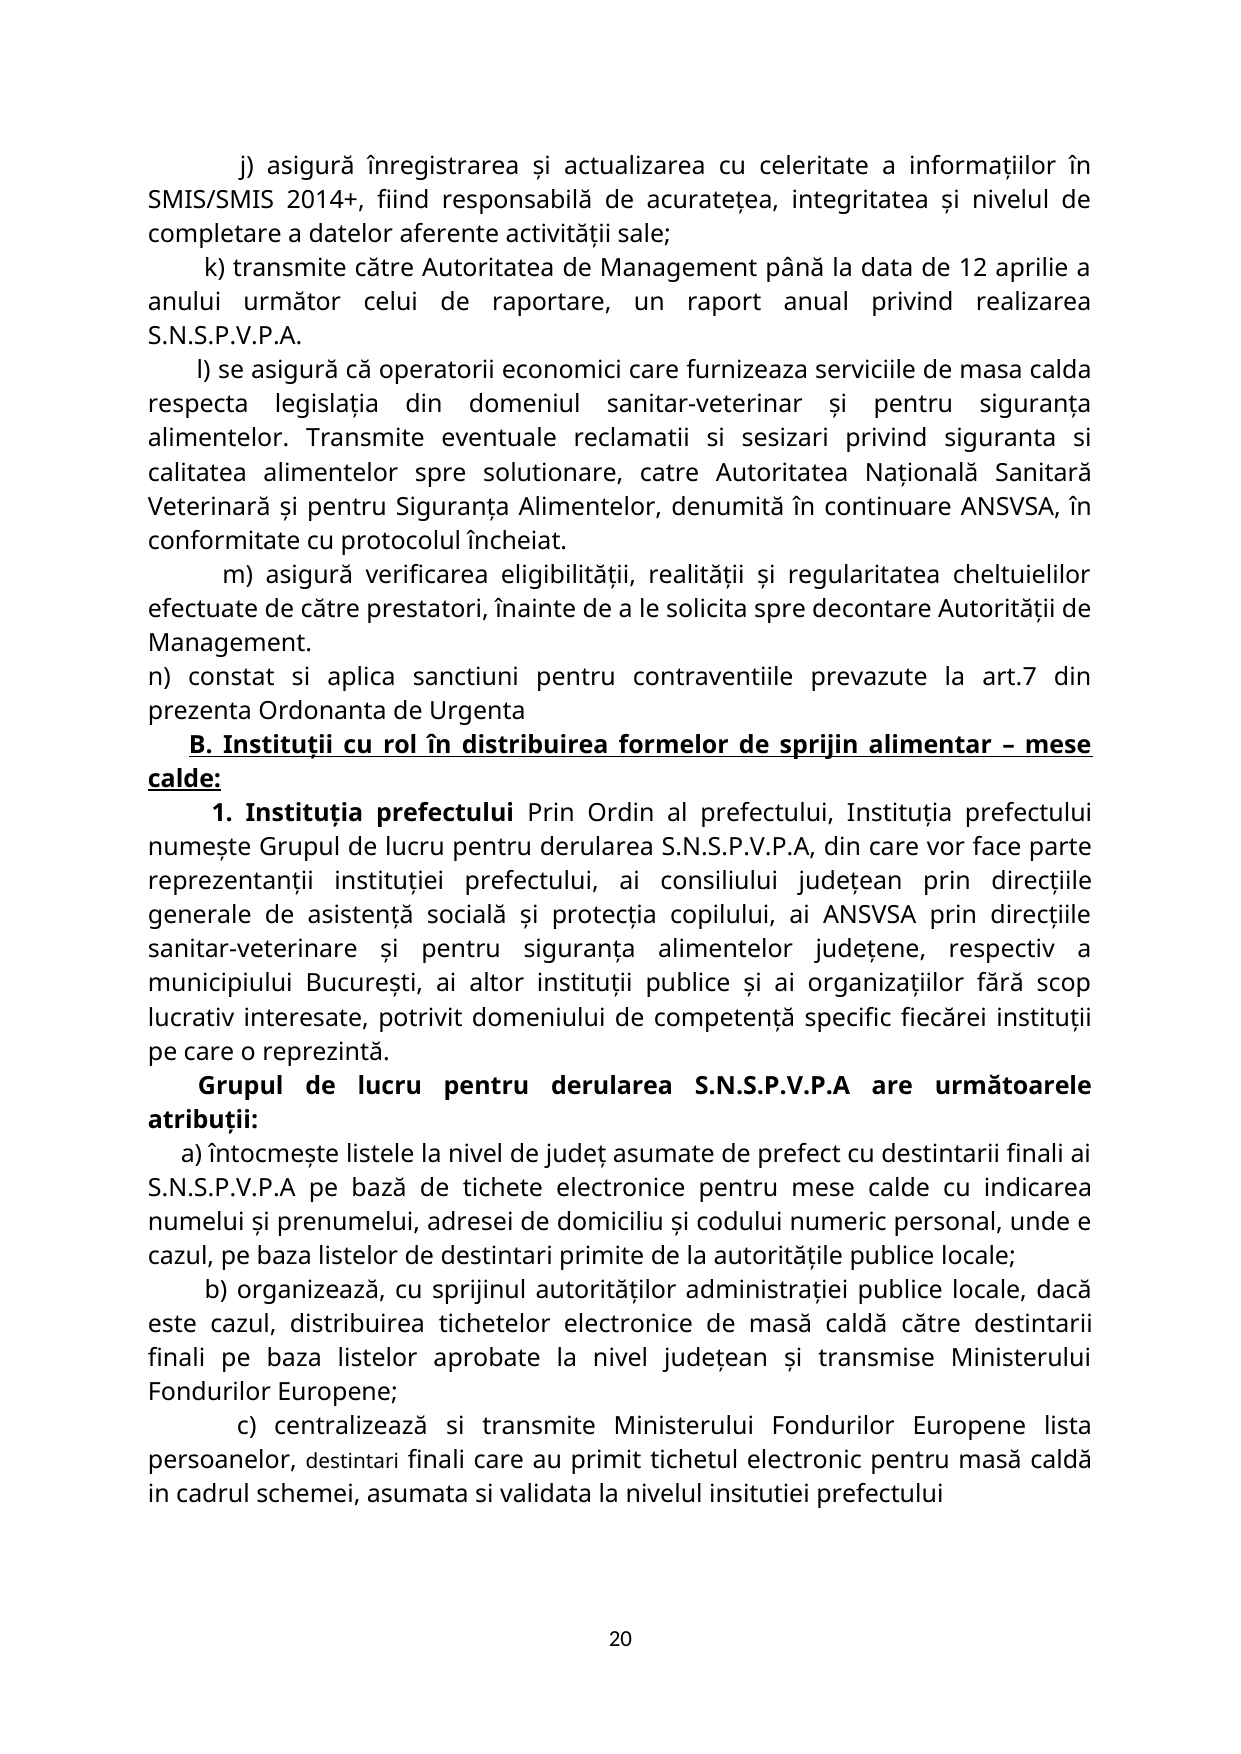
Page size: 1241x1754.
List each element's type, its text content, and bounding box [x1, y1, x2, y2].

text a) întocmește listele la nivel de județ asumate de prefect cu destintarii finali ai S.N.S.P.V.P.A pe bază de tichete electronice pentru mese calde cu indicarea numelui și prenumelui, adresei de domiciliu și codului numeric personal, unde e cazul, pe baza listelor de destintari primite de la autoritățile publice locale; [148, 1135, 1093, 1272]
text j) asigură înregistrarea și actualizarea cu celeritate a informațiilor în SMIS/SMIS 2014+, fiind responsabilă de acuratețea, integritatea și nivelul de completare a datelor aferente activității sale; [148, 148, 1093, 250]
text c) centralizează si transmite Ministerului Fondurilor Europene lista persoanelor, destintari finali care au primit tichetul electronic pentru masă caldă in cadrul schemei, asumata si validata la nivelul insitutiei prefectului [148, 1408, 1093, 1510]
text b) organizează, cu sprijinul autorităților administrației publice locale, dacă este cazul, distribuirea tichetelor electronice de masă caldă către destintarii finali pe baza listelor aprobate la nivel județean și transmise Ministerului Fondurilor Europene; [148, 1272, 1093, 1408]
text 1. Instituția prefectului Prin Ordin al prefectului, Instituția prefectului numește Grupul de lucru pentru derularea S.N.S.P.V.P.A, din care vor face parte reprezentanții instituției prefectului, ai consiliului județean prin direcțiile generale de asistență socială și protecția copilului, ai ANSVSA prin direcțiile sanitar-veterinare și pentru siguranța alimentelor județene, respectiv a municipiului București, ai altor instituții publice și ai organizațiilor fără scop lucrativ interesate, potrivit domeniului de competență specific fiecărei instituții pe care o reprezintă. [148, 795, 1093, 1067]
text n) constat si aplica sanctiuni pentru contraventiile prevazute la art.7 din prezenta Ordonanta de Urgenta [148, 658, 1093, 727]
text k) transmite către Autoritatea de Management până la data de 12 aprilie a anului următor celui de raportare, un raport anual privind realizarea S.N.S.P.V.P.A. [148, 250, 1093, 352]
text Grupul de lucru pentru derularea S.N.S.P.V.P.A are următoarele atribuții: [148, 1067, 1093, 1135]
text m) asigură verificarea eligibilității, realității și regularitatea cheltuielilor efectuate de către prestatori, înainte de a le solicita spre decontare Autorității de Management. [148, 556, 1093, 658]
text l) se asigură că operatorii economici care furnizeaza serviciile de masa calda respecta legislația din domeniul sanitar-veterinar și pentru siguranța alimentelor. Transmite eventuale reclamatii si sesizari privind siguranta si calitatea alimentelor spre solutionare, catre Autoritatea Națională Sanitară Veterinară și pentru Siguranța Alimentelor, denumită în continuare ANSVSA, în conformitate cu protocolul încheiat. [148, 352, 1093, 556]
text B. Instituții cu rol în distribuirea formelor de sprijin alimentar – mese calde: [148, 727, 1093, 795]
